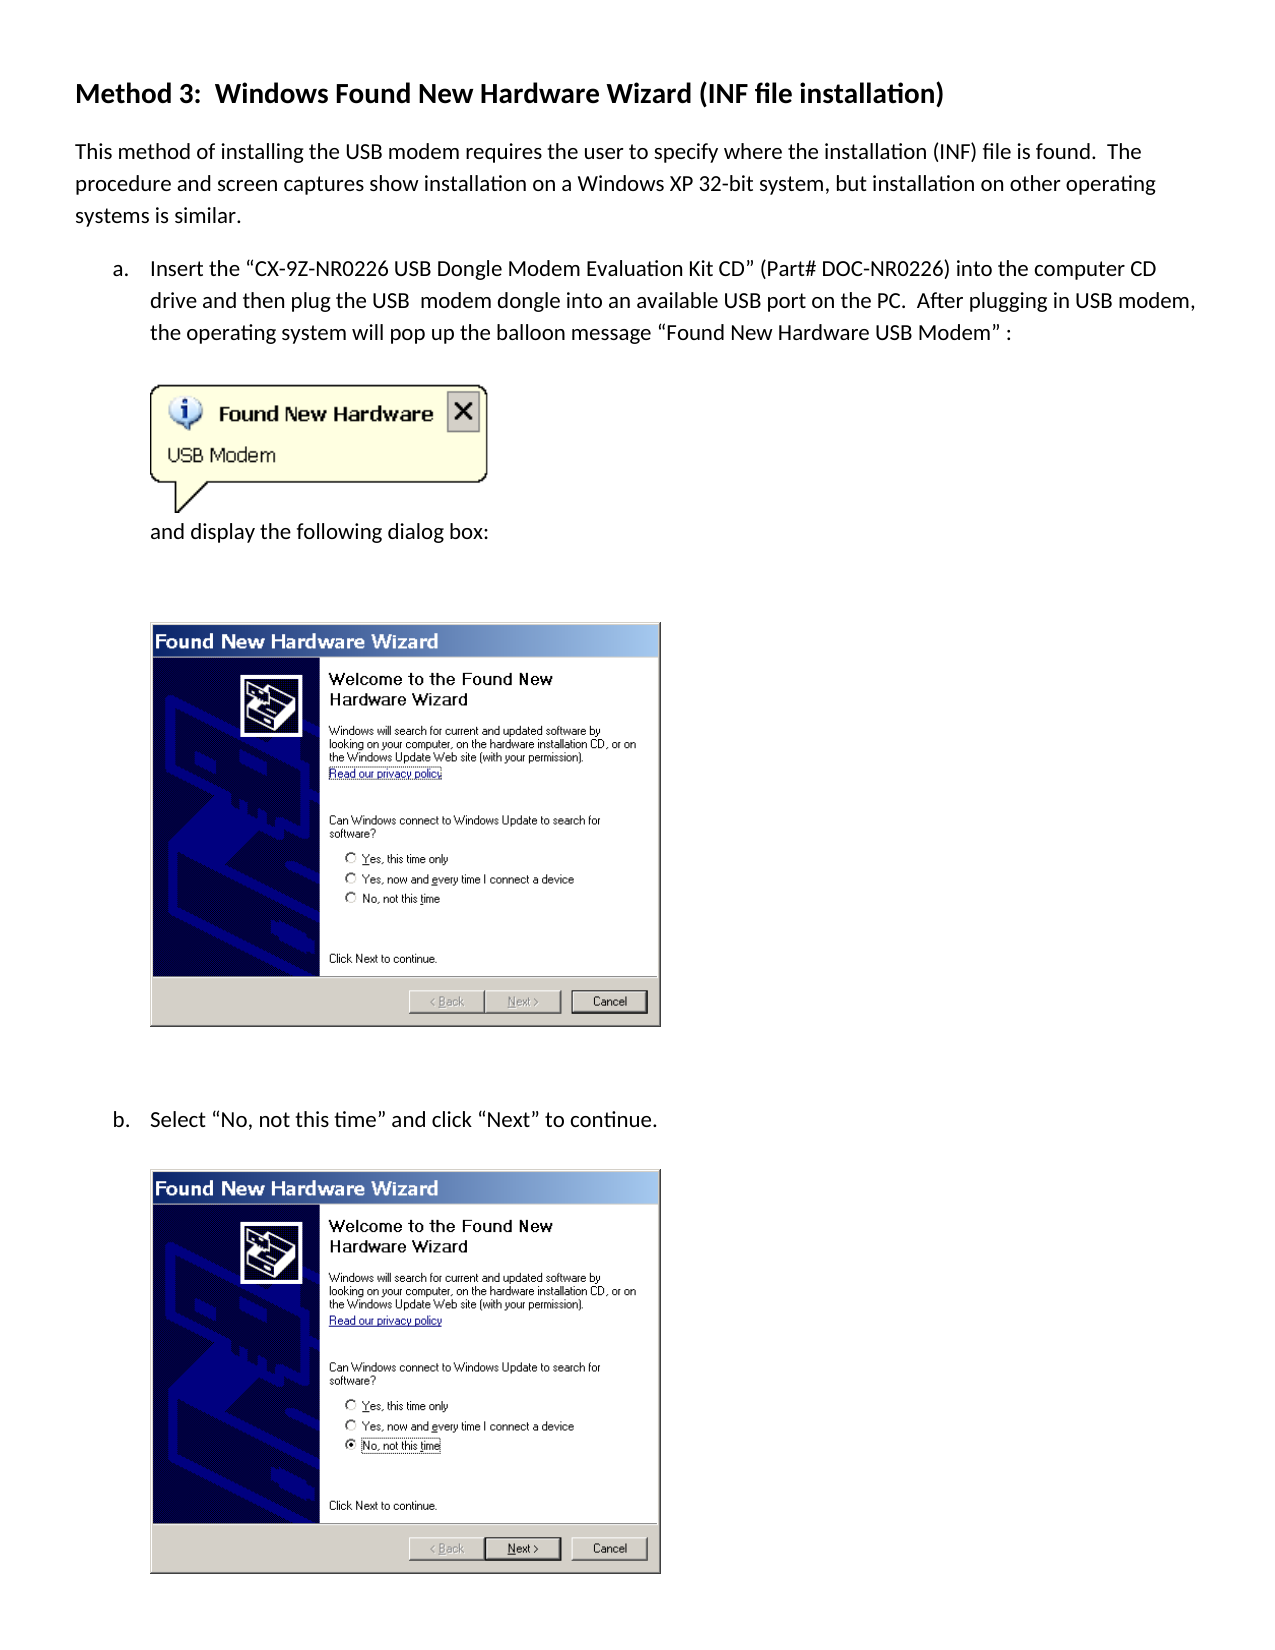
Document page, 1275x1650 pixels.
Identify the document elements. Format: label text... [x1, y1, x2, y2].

picture [150, 622, 661, 1027]
text This method of installing the USB modem requires the user to specify where the installation (INF) file is found. The procedure and screen captures show installation on a Windows XP 32-bit system, but installation on other operating systems is similar. [75, 137, 1200, 229]
list Insert the “CX-9Z-NR0226 USB Dongle Modem Evaluation Kit CD” (Part# DOC-NR0226) into the computer CD drive and then plug the USB modem dongle into an available USB port on the PC. After plugging in USB modem, the operating system will pop up the balloon message “Found New Hardware USB Modem” : [112, 254, 1200, 347]
list Select “No, not this time” and click “Next” to continue. [112, 1105, 1200, 1133]
text Method 3: Windows Found New Hardware Wizard (INF file installation) [75, 75, 1200, 111]
picture [150, 1169, 661, 1574]
list and display the following dialog box: [150, 517, 1200, 545]
picture [150, 382, 488, 513]
